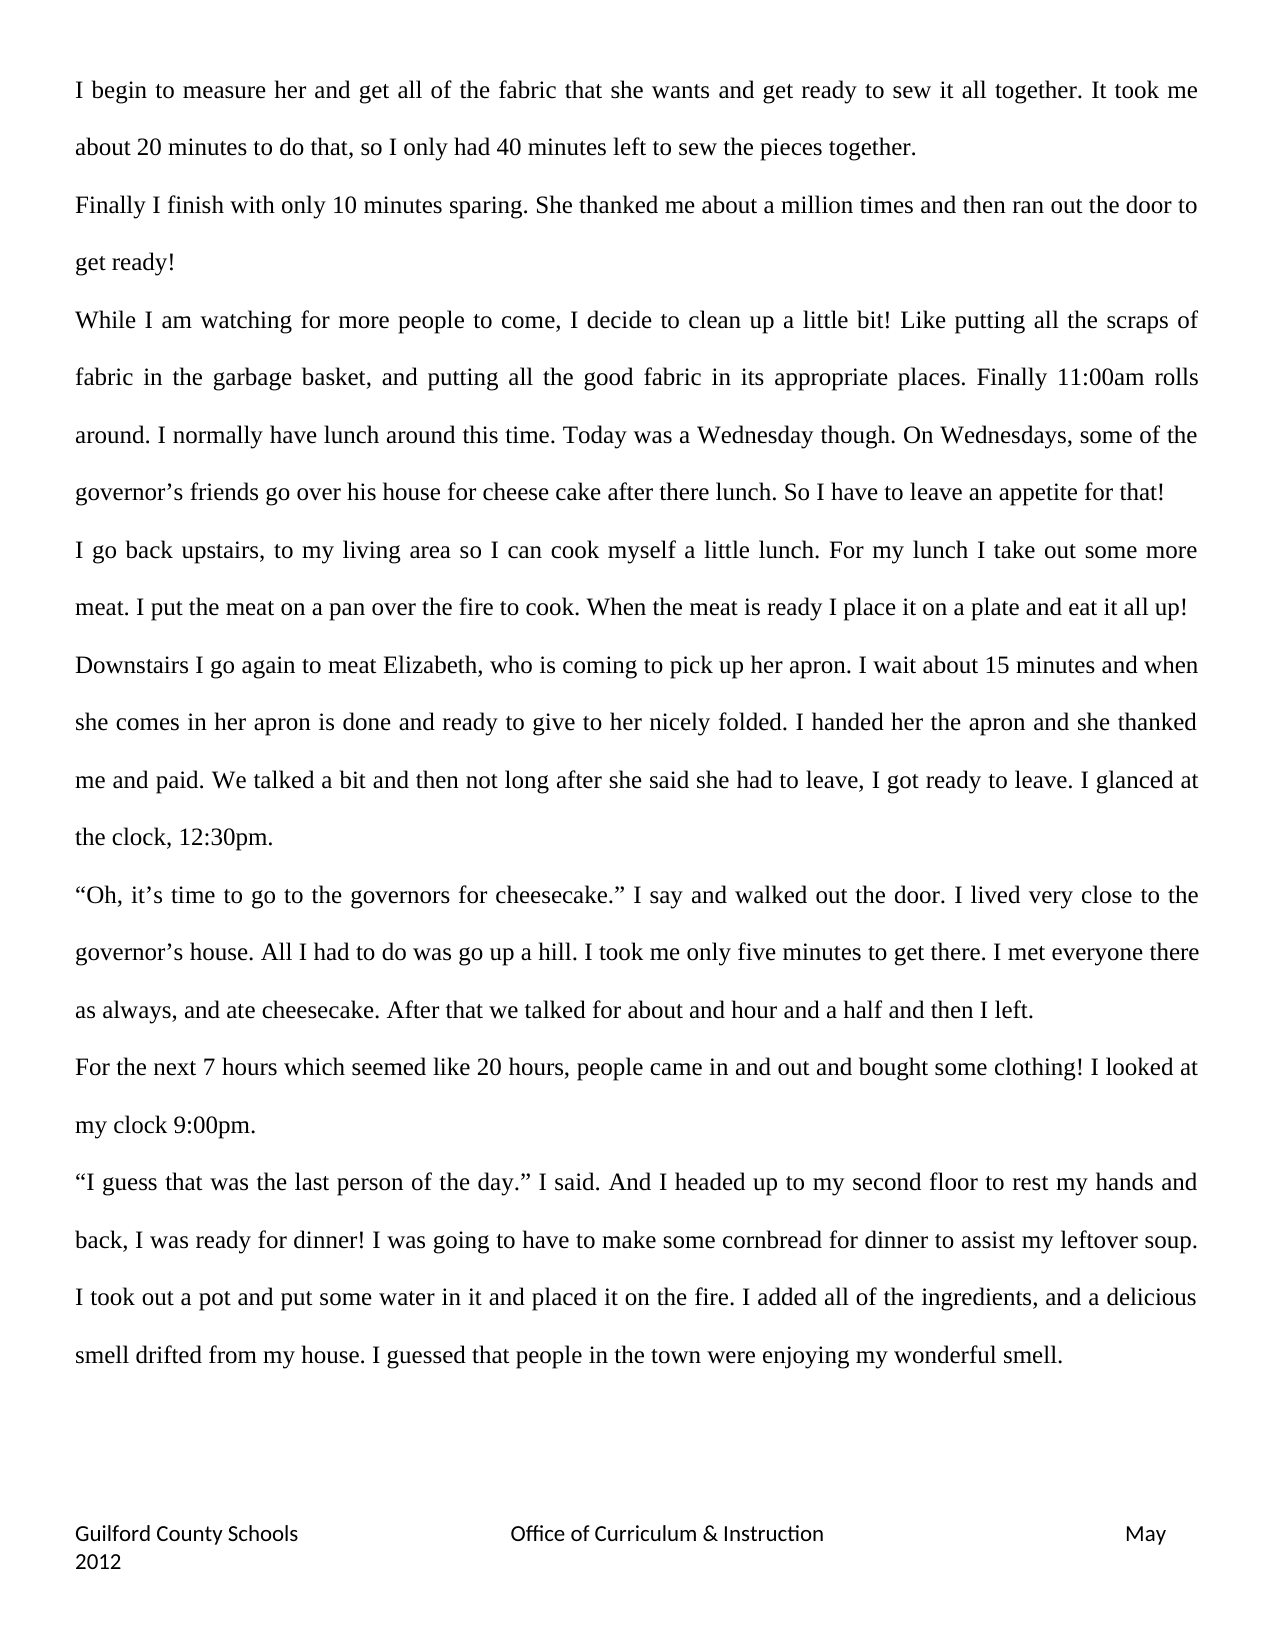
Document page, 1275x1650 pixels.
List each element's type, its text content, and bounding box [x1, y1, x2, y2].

text “I guess that was the last person of the day.” I said. And I headed up to my second floor to rest my hands and back, I was ready for dinner! I was going to have to make some cornbread for dinner to assist my leftover soup. I took out a pot and put some water in it and placed it on the fire. I added all of the ingredients, and a delicious smell drifted from my house. I guessed that people in the town were enjoying my wonderful smell. [75, 1167, 1200, 1369]
text “Oh, it’s time to go to the governors for cheesecake.” I say and walked out the door. I lived very close to the governor’s house. All I had to do was go up a hill. I took me only five minutes to get there. I met everyone there as always, and ate cheesecake. After that we talked for about and hour and a half and then I left. [75, 880, 1200, 1024]
text Finally I finish with only 10 minutes sparing. She thanked me about a million times and then ran out the door to get ready! [75, 190, 1200, 276]
text I go back upstairs, to my living area so I can cook myself a little lunch. For my lunch I take out some more meat. I put the meat on a pan over the fire to cook. When the meat is ready I place it on a plate and eat it all up! [75, 535, 1200, 621]
text For the next 7 hours which seemed like 20 hours, people came in and out and bought some clothing! I looked at my clock 9:00pm. [75, 1052, 1200, 1139]
text I begin to measure her and get all of the fabric that she wants and get ready to sew it all together. It took me about 20 minutes to do that, so I only had 40 minutes left to sew the pieces together. [75, 75, 1200, 161]
text Downstairs I go again to meat Elizabeth, who is coming to pick up her apron. I wait about 15 minutes and when she comes in her apron is done and ready to give to her nicely folded. I handed her the apron and she thanked me and paid. We talked a bit and then not long after she said she had to leave, I got ready to leave. I glanced at the clock, 12:30pm. [75, 650, 1200, 851]
text While I am watching for more people to come, I decide to clean up a little bit! Like putting all the scraps of fabric in the garbage basket, and putting all the good fabric in its appropriate places. Finally 11:00am rolls around. I normally have lunch around this time. Today was a Wednesday though. On Wednesdays, some of the governor’s friends go over his house for cheese cake after there lunch. So I have to leave an appetite for that! [75, 305, 1200, 506]
